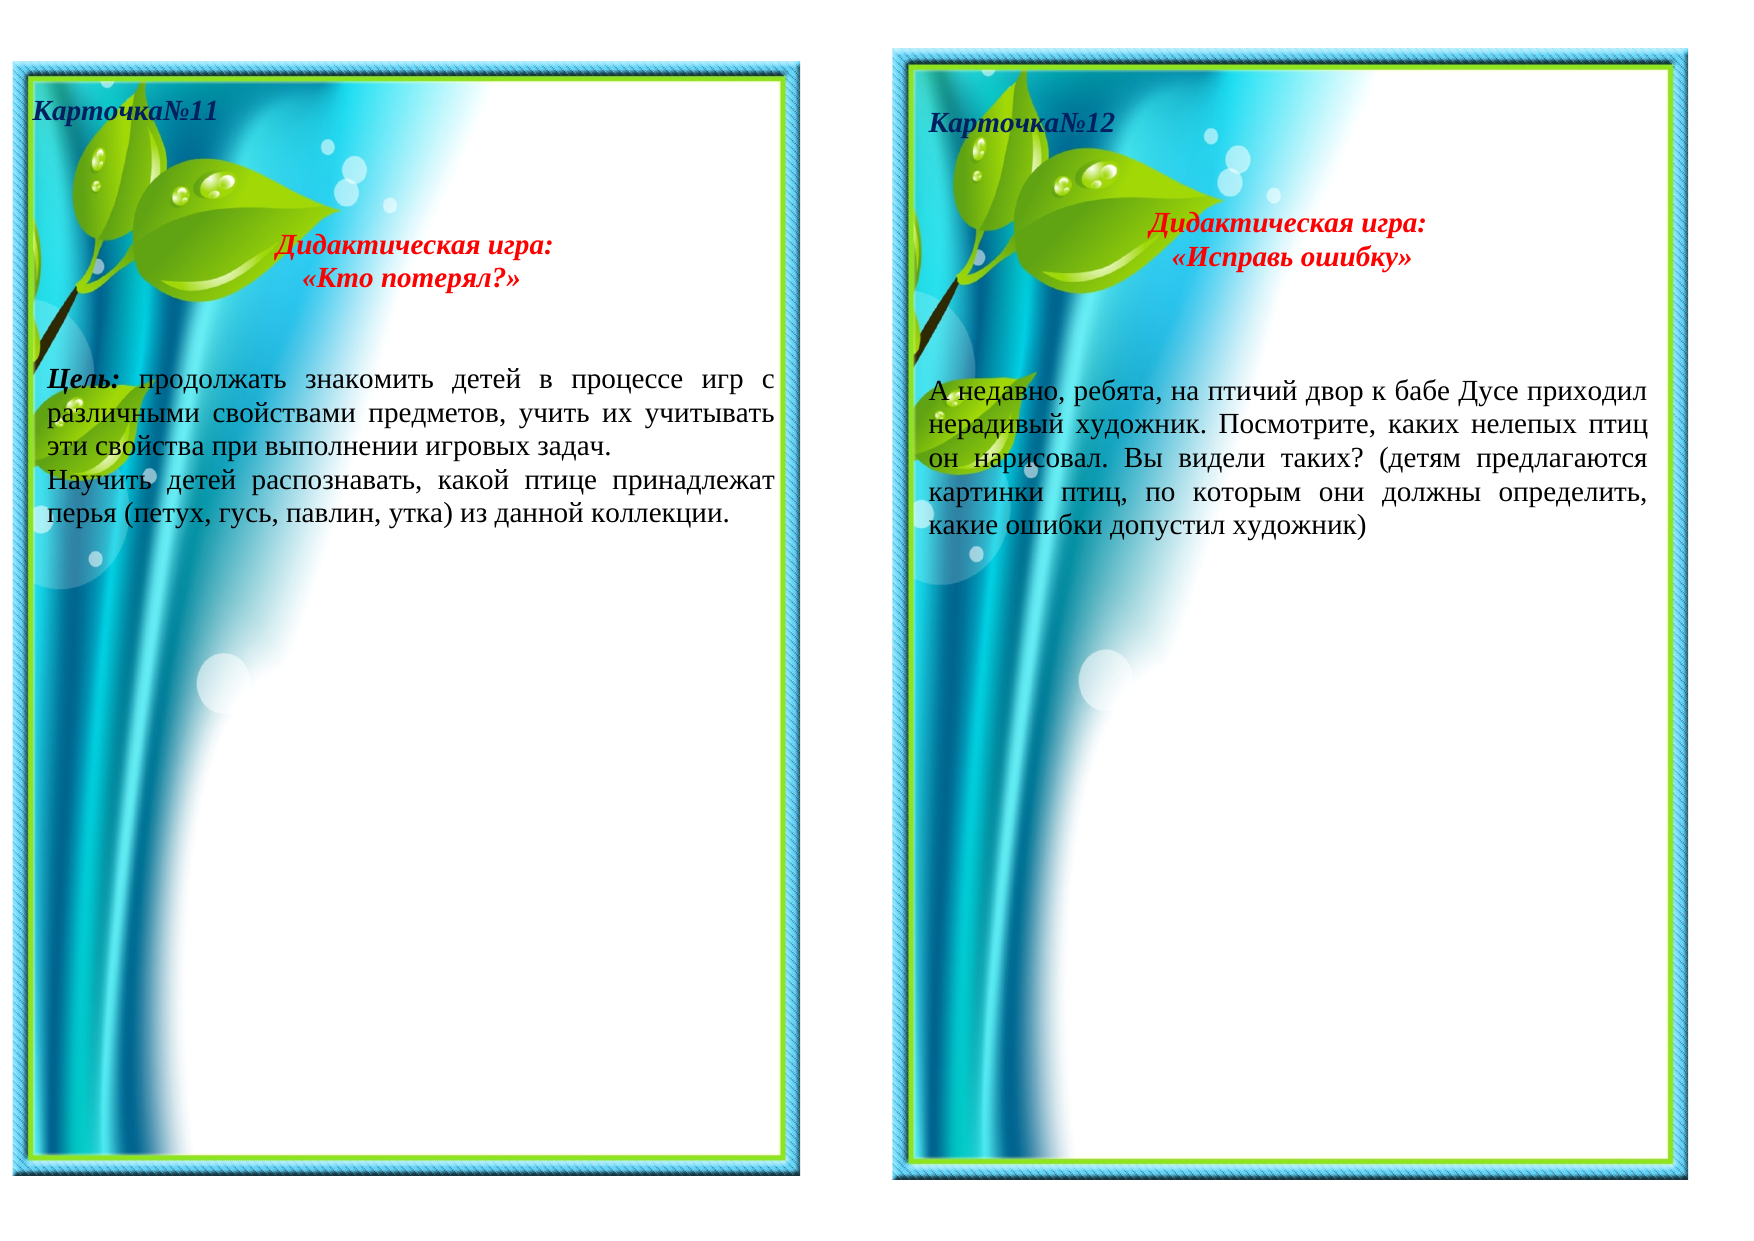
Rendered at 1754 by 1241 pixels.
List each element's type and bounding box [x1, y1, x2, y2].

picture [892, 48, 1689, 1180]
picture [12, 61, 800, 1176]
